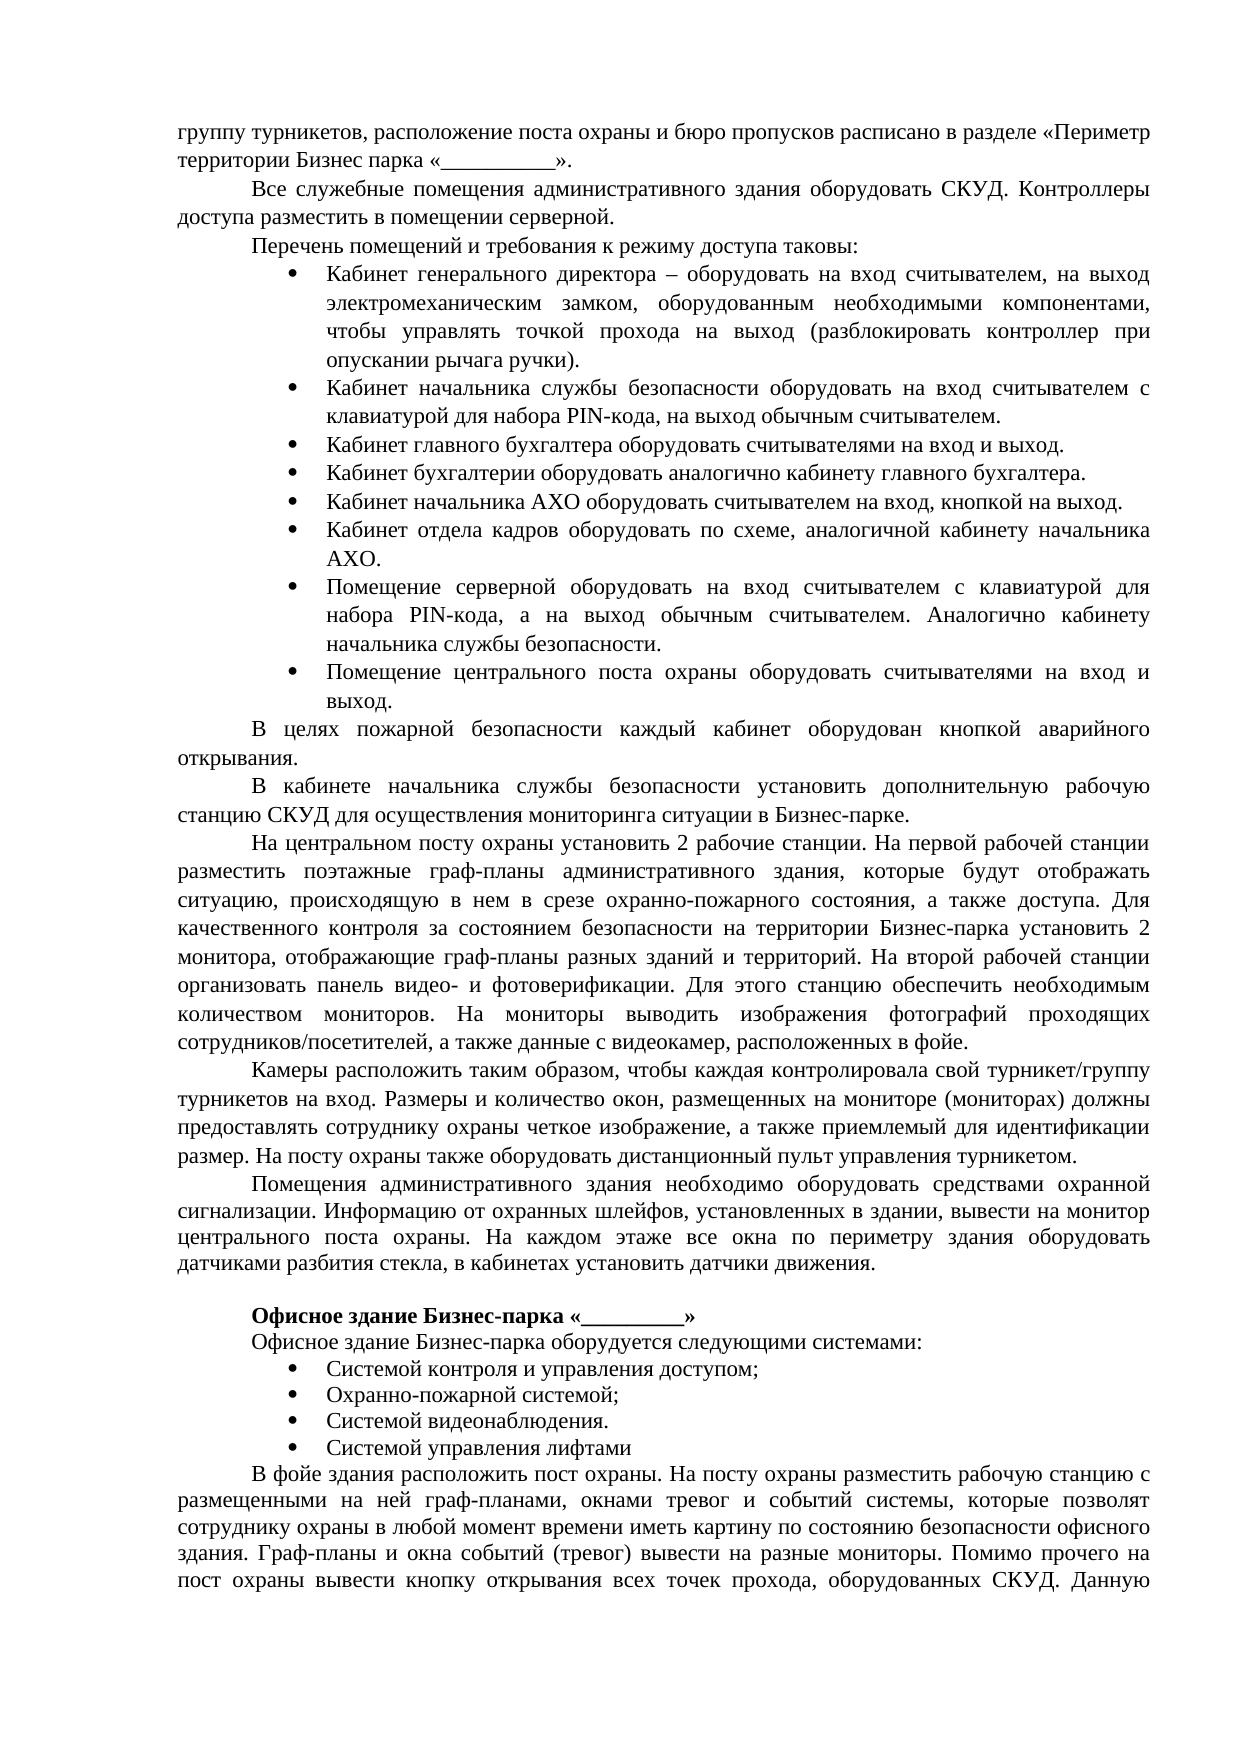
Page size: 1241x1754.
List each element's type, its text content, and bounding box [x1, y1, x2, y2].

text Помещения административного здания необходимо оборудовать средствами охранной сигнализации. Информацию от охранных шлейфов, установленных в здании, вывести на монитор центрального поста охраны. На каждом этаже все окна по периметру здания оборудовать датчиками разбития стекла, в кабинетах установить датчики движения. [177, 1170, 1152, 1276]
list Перечень помещений и требования к режиму доступа таковы: [177, 232, 1152, 258]
list Охранно-пожарной системой; [288, 1381, 1152, 1407]
list Кабинет главного бухгалтера оборудовать считывателями на вход и выход. [288, 431, 1152, 457]
list Кабинет бухгалтерии оборудовать аналогично кабинету главного бухгалтера. [288, 459, 1152, 486]
list Кабинет начальника службы безопасности оборудовать на вход считывателем с клавиатурой для набора PIN-кода, на выход обычным считывателем. [288, 374, 1152, 429]
list Помещение центрального поста охраны оборудовать считывателями на вход и выход. [288, 658, 1152, 713]
list Камеры расположить таким образом, чтобы каждая контролировала свой турникет/группу турникетов на вход. Размеры и количество окон, размещенных на мониторе (мониторах) должны предоставлять сотруднику охраны четкое изображение, а также приемлемый для идентификации размер. На посту охраны также оборудовать дистанционный пульт управления турникетом. [177, 1057, 1152, 1168]
text Офисное здание Бизнес-парка оборудуется следующими системами: [177, 1328, 1152, 1355]
list Помещение серверной оборудовать на вход считывателем с клавиатурой для набора PIN-кода, а на выход обычным считывателем. Аналогично кабинету начальника службы безопасности. [288, 573, 1152, 656]
list Кабинет отдела кадров оборудовать по схеме, аналогичной кабинету начальника АХО. [288, 516, 1152, 571]
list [177, 118, 1152, 173]
list Системой контроля и управления доступом; [288, 1355, 1152, 1381]
list Системой видеонаблюдения. [288, 1407, 1152, 1434]
text В кабинете начальника службы безопасности установить дополнительную рабочую станцию СКУД для осуществления мониторинга ситуации в Бизнес-парке. [177, 772, 1152, 827]
list Кабинет генерального директора – оборудовать на вход считывателем, на выход электромеханическим замком, оборудованным необходимыми компонентами, чтобы управлять точкой прохода на выход (разблокировать контроллер при опускании рычага ручки). [288, 260, 1152, 372]
list Все служебные помещения административного здания оборудовать СКУД. Контроллеры доступа разместить в помещении серверной. [177, 175, 1152, 230]
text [177, 1460, 1152, 1592]
list Кабинет начальника АХО оборудовать считывателем на вход, кнопкой на выход. [288, 488, 1152, 514]
text В целях пожарной безопасности каждый кабинет оборудован кнопкой аварийного открывания. [177, 715, 1152, 770]
text Офисное здание Бизнес-парка «_________» [177, 1302, 1152, 1328]
list На центральном посту охраны установить 2 рабочие станции. На первой рабочей станции разместить поэтажные граф-планы административного здания, которые будут отображать ситуацию, происходящую в нем в срезе охранно-пожарного состояния, а также доступа. Для качественного контроля за состоянием безопасности на территории Бизнес-парка установить 2 монитора, отображающие граф-планы разных зданий и территорий. На второй рабочей станции организовать панель видео- и фотоверификации. Для этого станцию обеспечить необходимым количеством мониторов. На мониторы выводить изображения фотографий проходящих сотрудников/посетителей, а также данные с видеокамер, расположенных в фойе. [177, 829, 1152, 1054]
list Системой управления лифтами [288, 1434, 1152, 1460]
